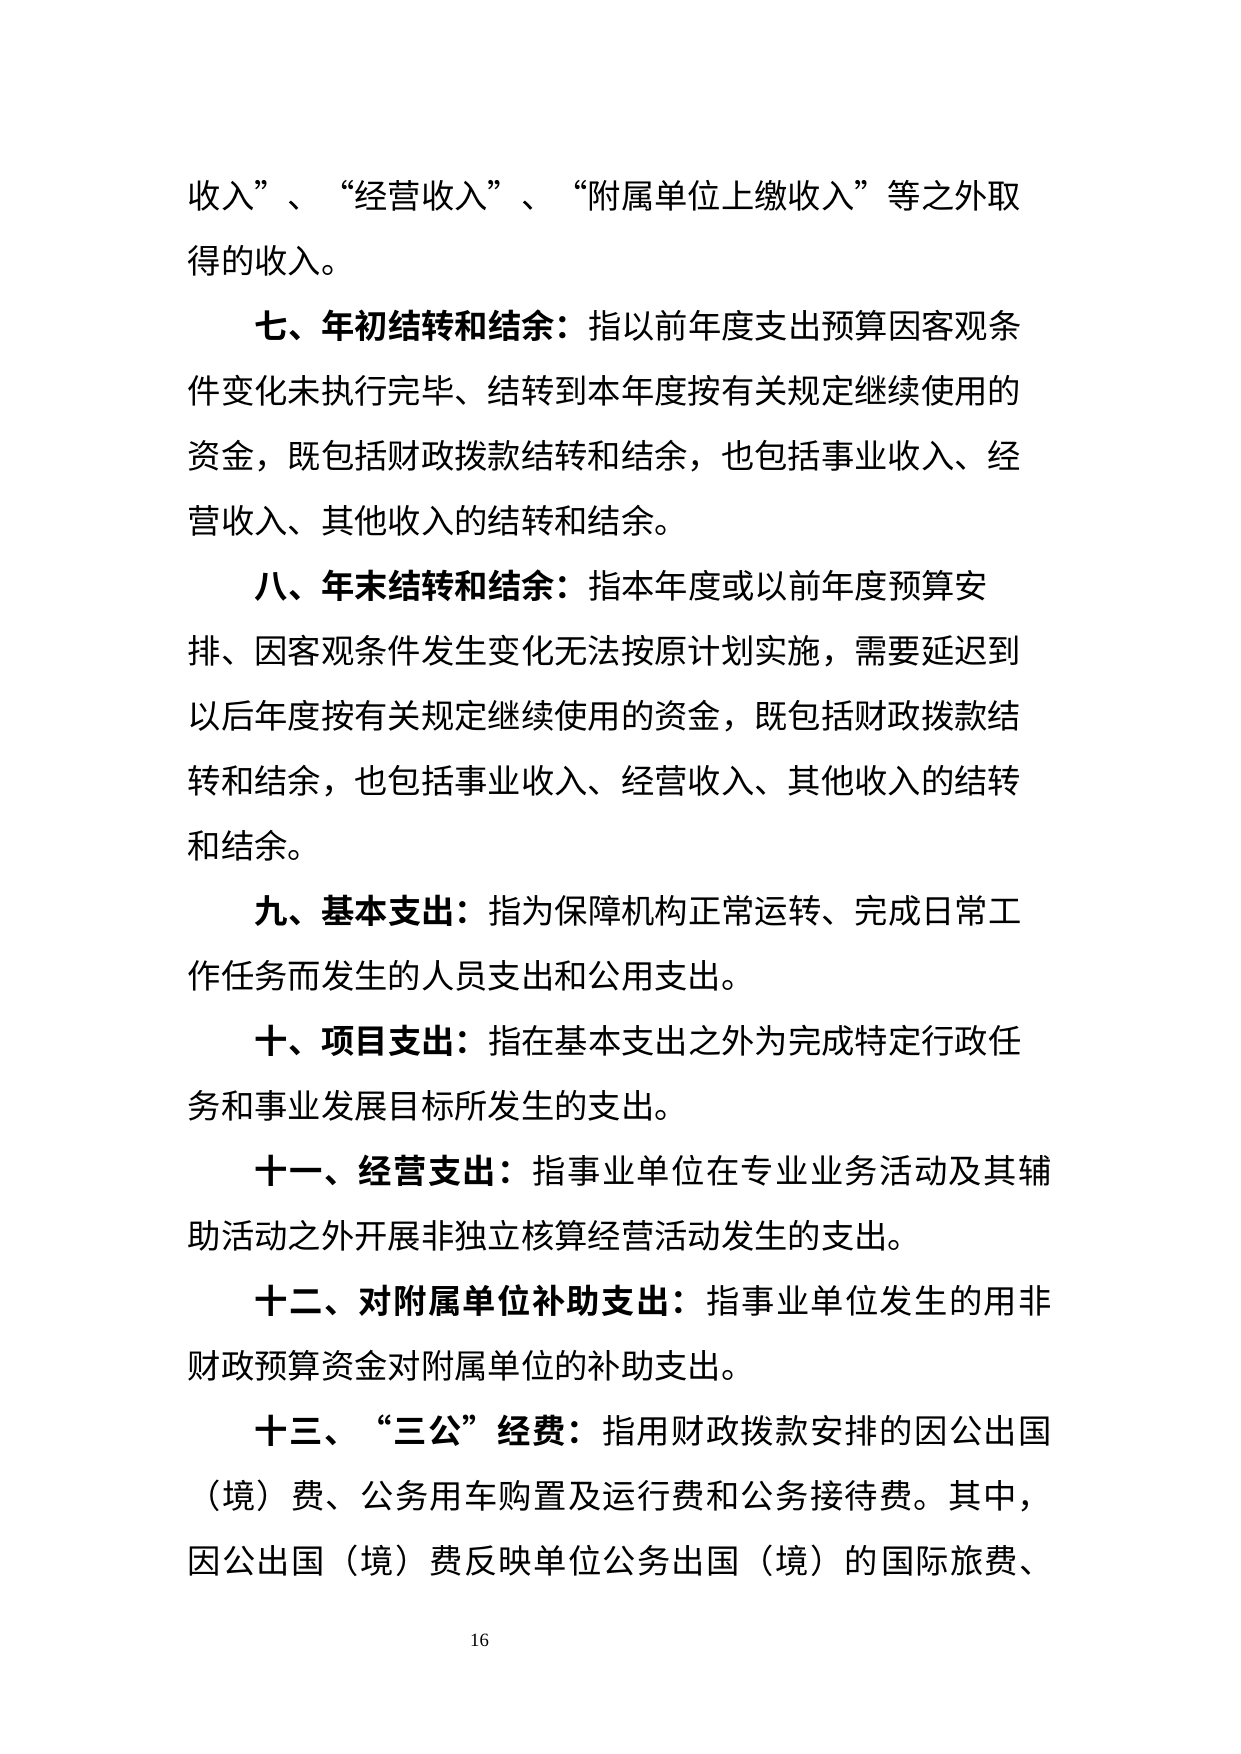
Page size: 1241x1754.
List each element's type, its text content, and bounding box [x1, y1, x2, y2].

text 十一、经营支出：指事业单位在专业业务活动及其辅助活动之外开展非独立核算经营活动发生的支出。 [187, 1137, 1053, 1267]
text 九、基本支出：指为保障机构正常运转、完成日常工作任务而发生的人员支出和公用支出。 [187, 877, 1053, 1007]
text 十二、对附属单位补助支出：指事业单位发生的用非财政预算资金对附属单位的补助支出。 [187, 1267, 1053, 1397]
text 八、年末结转和结余：指本年度或以前年度预算安排、因客观条件发生变化无法按原计划实施，需要延迟到以后年度按有关规定继续使用的资金，既包括财政拨款结转和结余，也包括事业收入、经营收入、其他收入的结转和结余。 [187, 552, 1053, 877]
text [187, 162, 1053, 292]
text 十、项目支出：指在基本支出之外为完成特定行政任务和事业发展目标所发生的支出。 [187, 1007, 1053, 1137]
text 七、年初结转和结余：指以前年度支出预算因客观条件变化未执行完毕、结转到本年度按有关规定继续使用的资金，既包括财政拨款结转和结余，也包括事业收入、经营收入、其他收入的结转和结余。 [187, 292, 1053, 552]
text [187, 1397, 1053, 1592]
